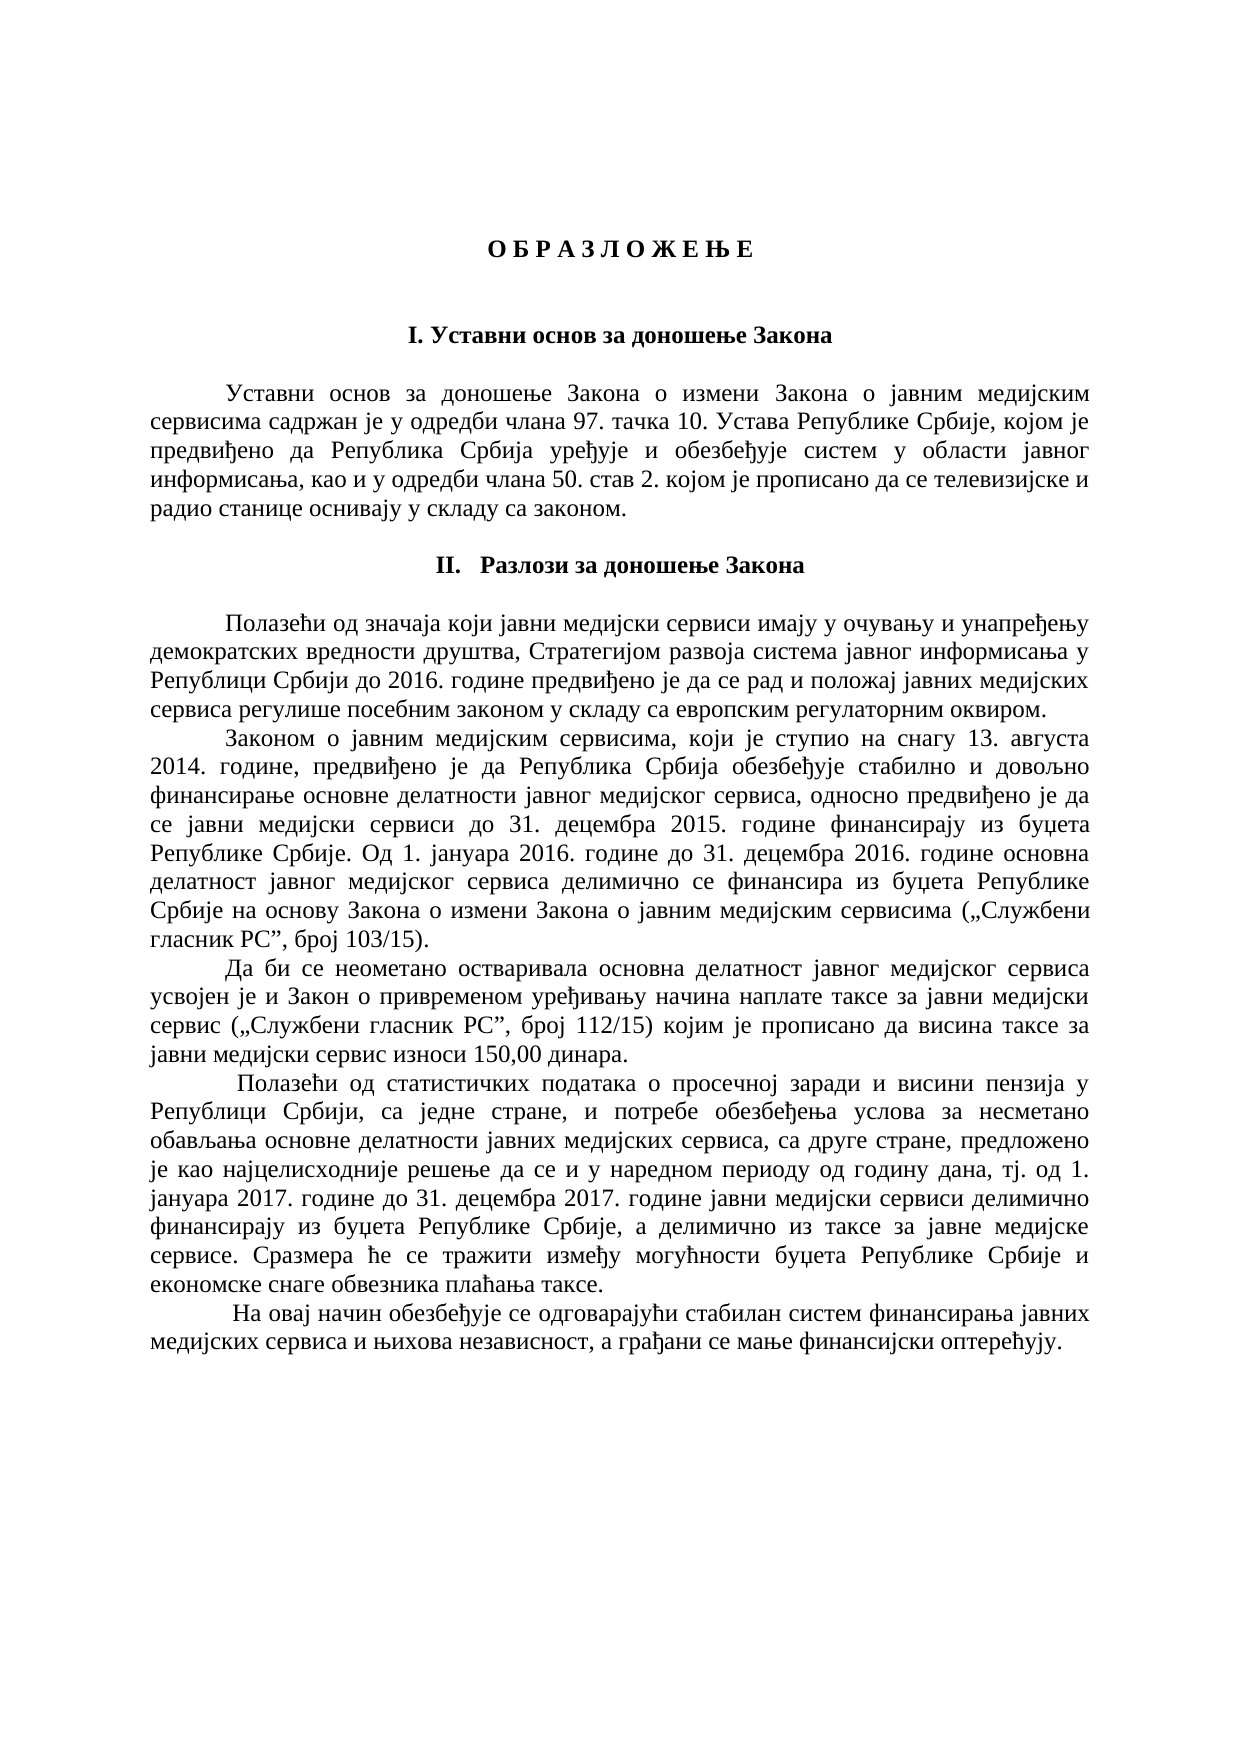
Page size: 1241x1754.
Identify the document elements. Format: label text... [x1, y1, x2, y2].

text II. Разлози за доношење Закона [150, 550, 1090, 579]
text О Б Р А З Л О Ж Е Њ Е [150, 234, 1090, 263]
text Да би се неометано остваривала основна делатност јавног медијског сервиса усвојен је и Закон о привременом уређивању начина наплате таксе за јавни медијски сервис („Службени гласник РС”, број 112/15) којим је прописано да висина таксе за јавни медијски сервис износи 150,00 динара. [150, 953, 1090, 1068]
text I. Уставни основ за доношење Закона [150, 320, 1090, 349]
text Уставни основ за доношење Закона о измени Закона о јавним медијским сервисима садржан је у одредби члана 97. тачка 10. Устава Републике Србије, којом је предвиђено да Република Србија уређује и обезбеђује систем у области јавног информисања, као и у одредби члана 50. став 2. којом је прописано да се телевизијске и радио станице оснивају у складу са законом. [150, 378, 1090, 521]
text Полазећи од значаја који јавни медијски сервиси имају у очувању и унапређењу демократских вредности друштва, Стратегијом развоја система јавног информисања у Републици Србији до 2016. године предвиђено је да се рад и положај јавних медијских сервиса регулише посебним законом у складу са европским регулаторним оквиром. [150, 608, 1090, 723]
text На овај начин обезбеђује се одговарајући стабилан систем финансирања јавних медијских сервиса и њихова независност, а грађани се мање финансијски оптерећују. [150, 1298, 1090, 1355]
text Законом о јавним медијским сервисима, који је ступио на снагу 13. августа 2014. године, предвиђено је да Република Србија обезбеђује стабилно и довољно финансирање основне делатности јавног медијског сервиса, односно предвиђено је да се јавни медијски сервиси до 31. децембра 2015. године финансирају из буџета Републике Србије. Од 1. јануара 2016. године до 31. децембра 2016. године основна делатност јавног медијског сервиса делимично се финансира из буџета Републике Србије на основу Закона о измени Закона о јавним медијским сервисима („Службени гласник PC”, број 103/15). [150, 723, 1090, 953]
text Полазећи од статистичких података о просечној заради и висини пензија у Републици Србији, са једне стране, и потребе обезбеђења услова за несметано обављања основне делатности јавних медијских сервиса, са друге стране, предложено је као најцелисходније решење да се и у наредном периоду од годину дана, тј. од 1. јануара 2017. године до 31. децембра 2017. године јавни медијски сервиси делимично финансирају из буџета Републике Србије, а делимично из таксе за јавне медијске сервисе. Сразмера ће се тражити између могућности буџета Републике Србије и економске снаге обвезника плаћања таксе. [150, 1068, 1090, 1298]
